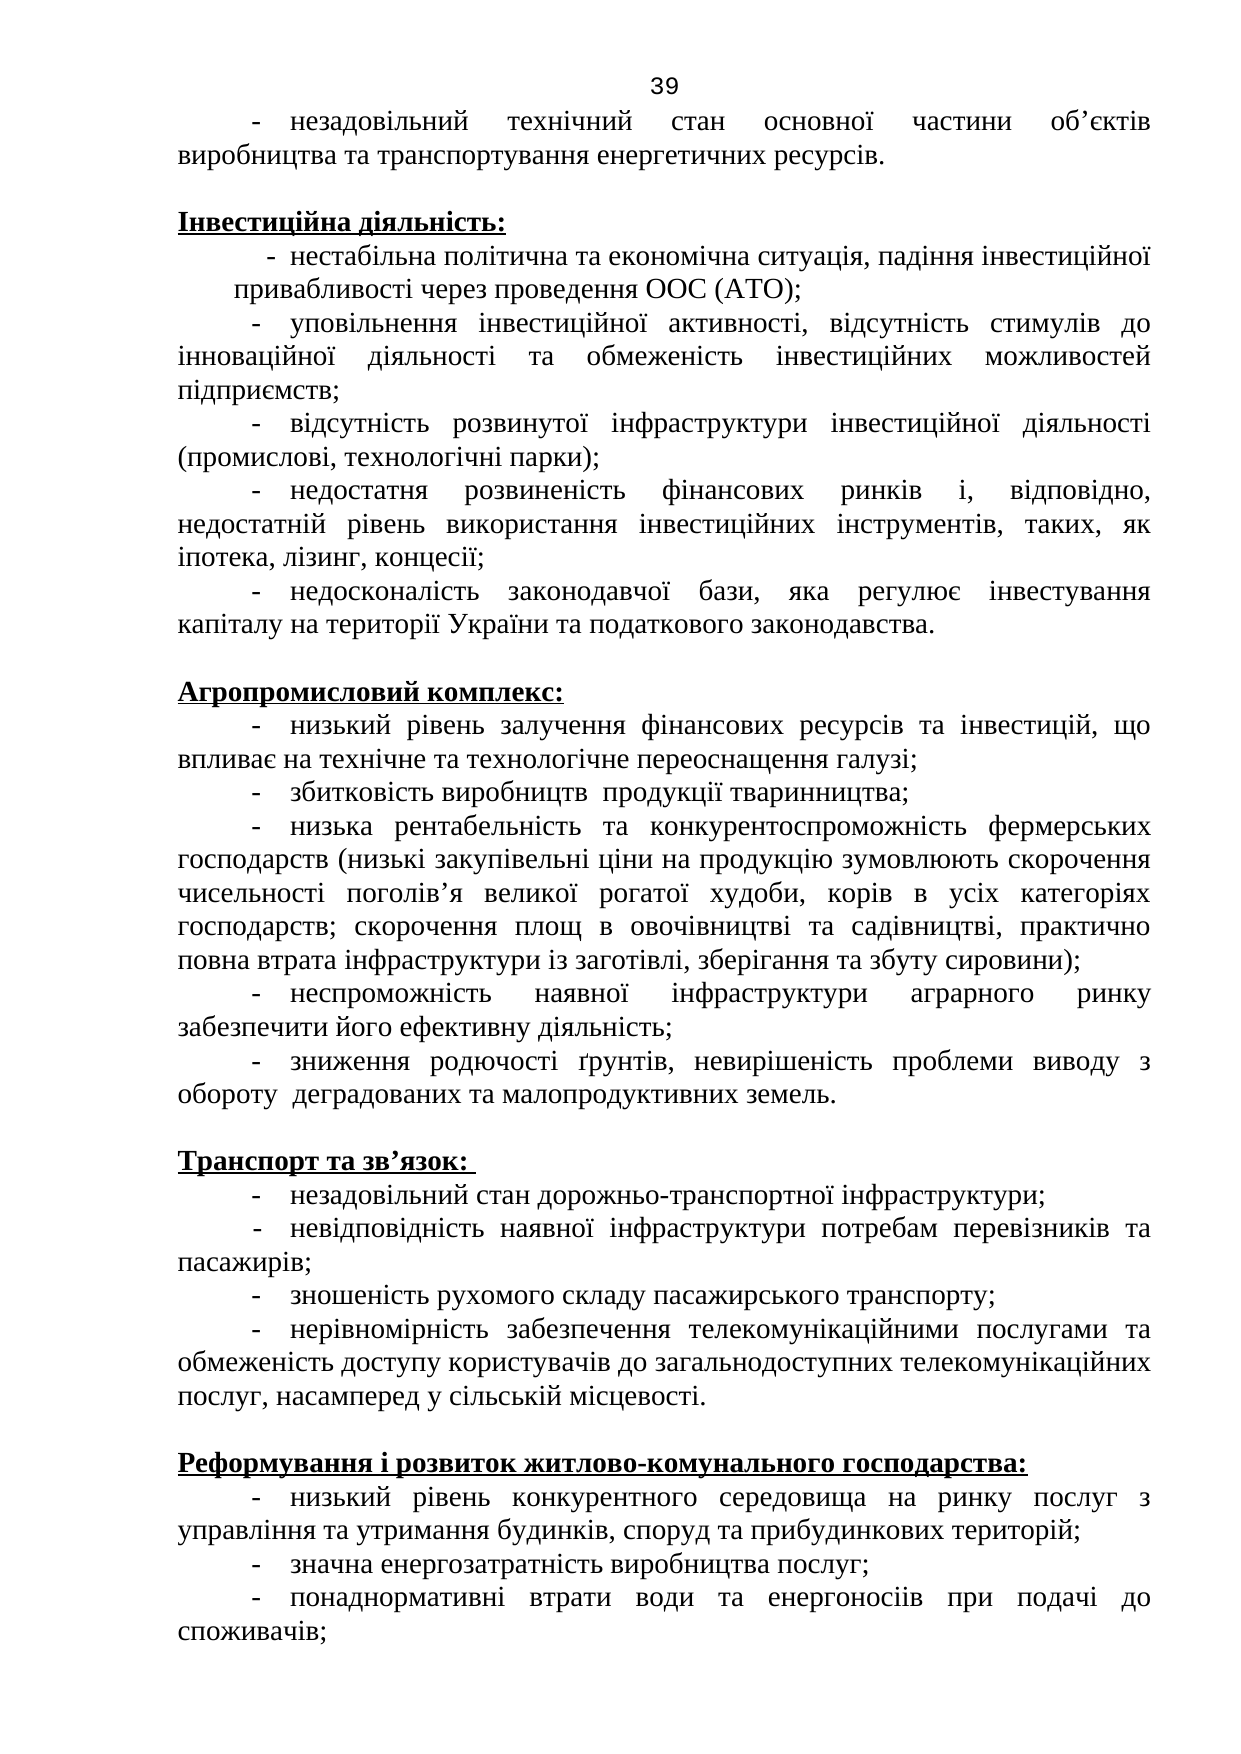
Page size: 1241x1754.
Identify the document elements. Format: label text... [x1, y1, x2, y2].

list низький рівень залучення фінансових ресурсів та інвестицій, що впливає на технічне та технологічне переоснащення галузі; [177, 707, 1152, 774]
text Реформування і розвиток житлово-комунального господарства: [177, 1445, 1152, 1479]
list зниження родючості ґрунтів, невирішеність проблеми виводу з обороту деградованих та малопродуктивних земель. [177, 1043, 1152, 1110]
text Транспорт та зв’язок: [177, 1143, 1152, 1177]
list значна енергозатратність виробництва послуг; [177, 1546, 1152, 1579]
list уповільнення інвестиційної активності, відсутність стимулів до інноваційної діяльності та обмеженість інвестиційних можливостей підприємств; [177, 305, 1152, 405]
list збитковість виробництв продукції тваринництва; [177, 774, 1152, 808]
list недосконалість законодавчої бази, яка регулює інвестування капіталу на території України та податкового законодавства. [177, 573, 1152, 640]
text Агропромисловий комплекс: [177, 674, 1152, 707]
list понаднормативні втрати води та енергоносіів при подачі до споживачів; [177, 1579, 1152, 1646]
list низький рівень конкурентного середовища на ринку послуг з управління та утримання будинків, споруд та прибудинкових територій; [177, 1479, 1152, 1546]
list неспроможність наявної інфраструктури аграрного ринку забезпечити його ефективну діяльність; [177, 976, 1152, 1043]
list незадовільний технічний стан основної частини об’єктів виробництва та транспортування енергетичних ресурсів. [177, 103, 1152, 171]
list відсутність розвинутої інфраструктури інвестиційної діяльності (промислові, технологічні парки); [177, 405, 1152, 472]
list незадовільний стан дорожньо-транспортної інфраструктури; [177, 1177, 1152, 1210]
text Інвестиційна діяльність: [177, 204, 1152, 238]
list зношеність рухомого складу пасажирського транспорту; [177, 1277, 1152, 1311]
list нерівномірність забезпечення телекомунікаційними послугами та обмеженість доступу користувачів до загальнодоступних телекомунікаційних послуг, насамперед у сільській місцевості. [177, 1311, 1152, 1412]
list невідповідність наявної інфраструктури потребам перевізників та пасажирів; [177, 1210, 1152, 1277]
list низька рентабельність та конкурентоспроможність фермерських господарств (низькі закупівельні ціни на продукцію зумовлюють скорочення чисельності поголів’я великої рогатої худоби, корів в усіх категоріях господарств; скорочення площ в овочівництві та садівництві, практично повна втрата інфраструктури із заготівлі, зберігання та збуту сировини); [177, 808, 1152, 976]
list недостатня розвиненість фінансових ринків і, відповідно, недостатній рівень використання інвестиційних інструментів, таких, як іпотека, лізинг, концесії; [177, 472, 1152, 573]
list нестабільна політична та економічна ситуація, падіння інвестиційної привабливості через проведення ООС (АТО); [233, 238, 1152, 305]
